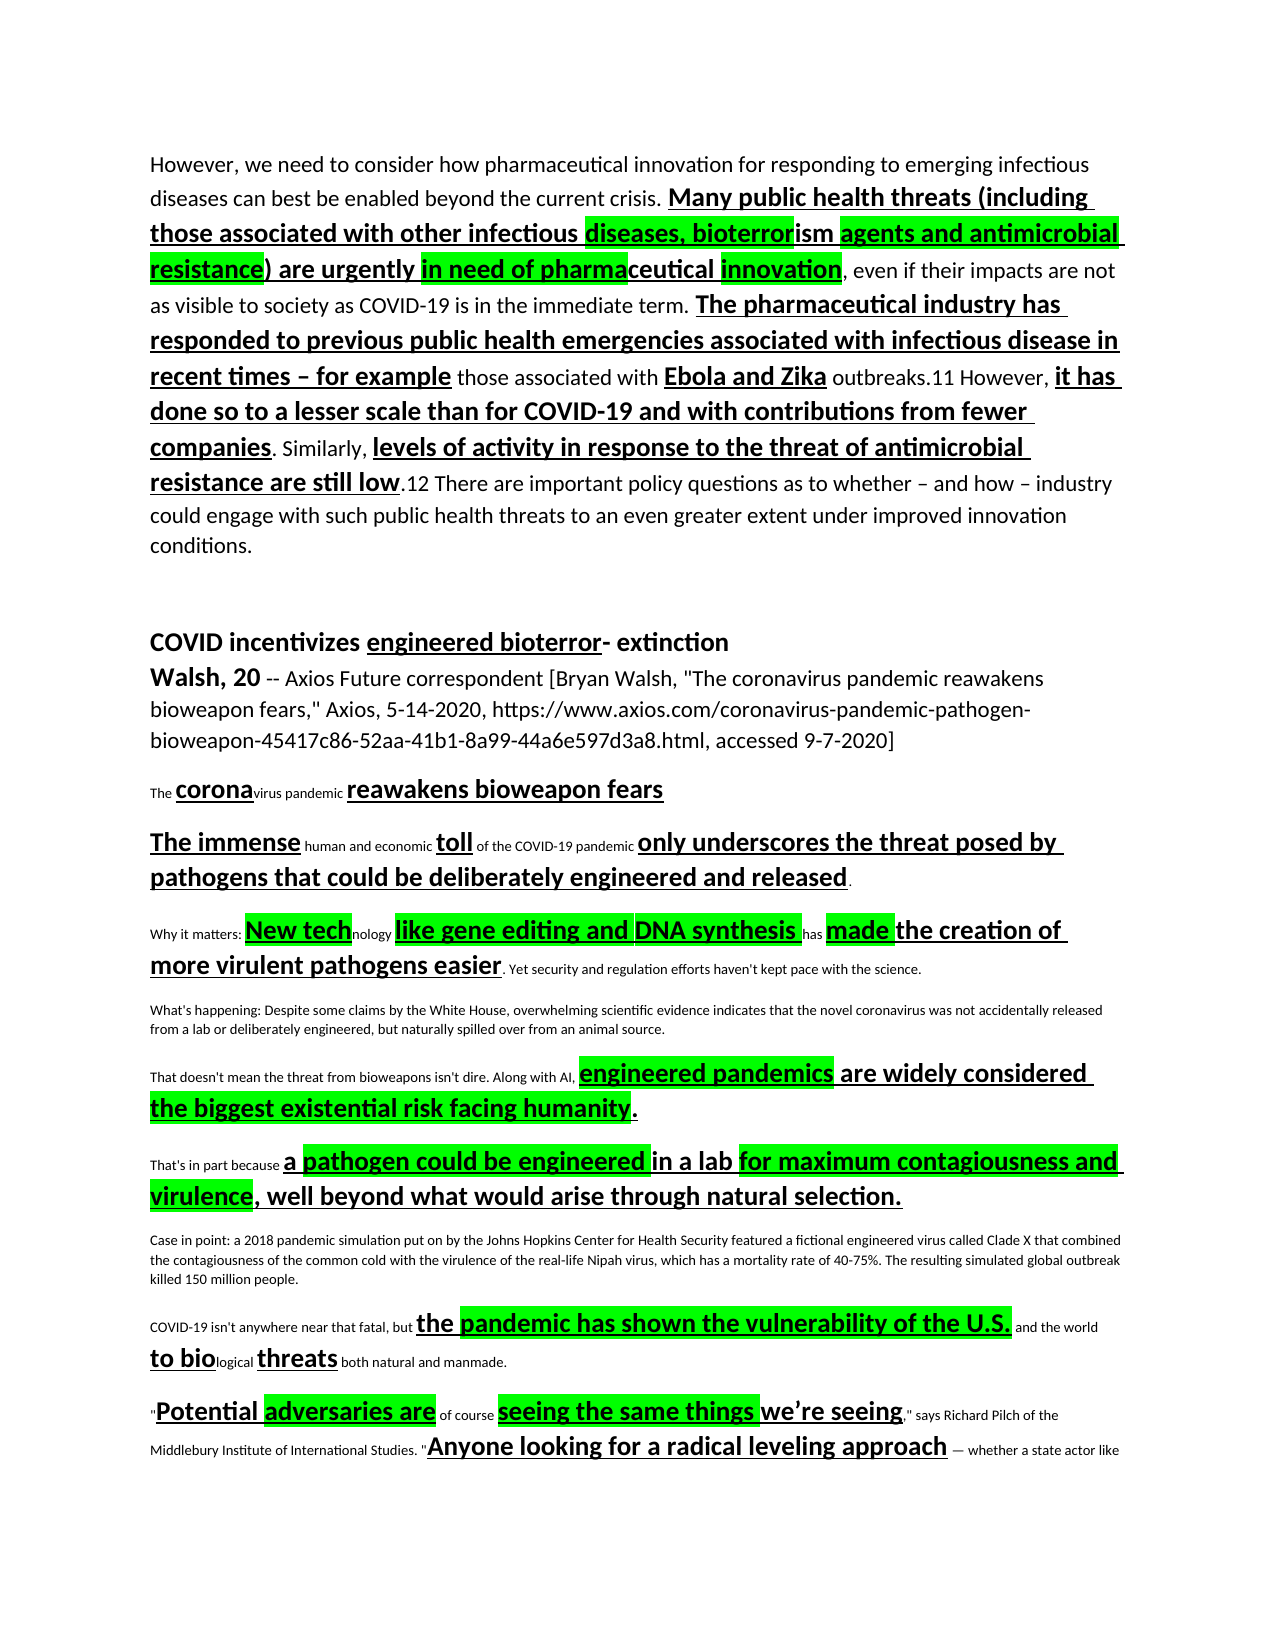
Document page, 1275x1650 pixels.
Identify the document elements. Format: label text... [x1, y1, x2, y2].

text Walsh, 20 -- Axios Future correspondent [Bryan Walsh, "The coronavirus pandemic reawakens bioweapon fears," Axios, 5-14-2020, https://www.axios.com/coronavirus-pandemic-pathogen-bioweapon-45417c86-52aa-41b1-8a99-44a6e597d3a8.html, accessed 9-7-2020] [150, 660, 1125, 754]
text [150, 1394, 1125, 1462]
text Case in point: a 2018 pandemic simulation put on by the Johns Hopkins Center for Health Security featured a fictional engineered virus called Clade X that combined the contagiousness of the common cold with the virulence of the real-life Nipah virus, which has a mortality rate of 40-75%. The resulting simulated global outbreak killed 150 million people. [150, 1232, 1125, 1288]
text That doesn't mean the threat from bioweapons isn't dire. Along with AI, engineered pandemics are widely considered the biggest existential risk facing humanity. [150, 1056, 1125, 1124]
text COVID-19 isn't anywhere near that fatal, but the pandemic has shown the vulnerability of the U.S. and the world to biological threats both natural and manmade. [150, 1306, 1125, 1374]
text The immense human and economic toll of the COVID-19 pandemic only underscores the threat posed by pathogens that could be deliberately engineered and released. [150, 825, 1125, 894]
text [150, 246, 1125, 559]
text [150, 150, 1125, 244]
text What's happening: Despite some claims by the White House, overwhelming scientific evidence indicates that the novel coronavirus was not accidentally released from a lab or deliberately engineered, but naturally spilled over from an animal source. [150, 1001, 1125, 1038]
text Why it matters: New technology like gene editing and DNA synthesis has made the creation of more virulent pathogens easier. Yet security and regulation efforts haven't kept pace with the science. [150, 913, 1125, 982]
text That's in part because a pathogen could be engineered in a lab for maximum contagiousness and virulence, well beyond what would arise through natural selection. [150, 1144, 1125, 1212]
text The coronavirus pandemic reawakens bioweapon fears [150, 773, 1125, 806]
subtitle COVID incentivizes engineered bioterror- extinction [150, 625, 1125, 658]
